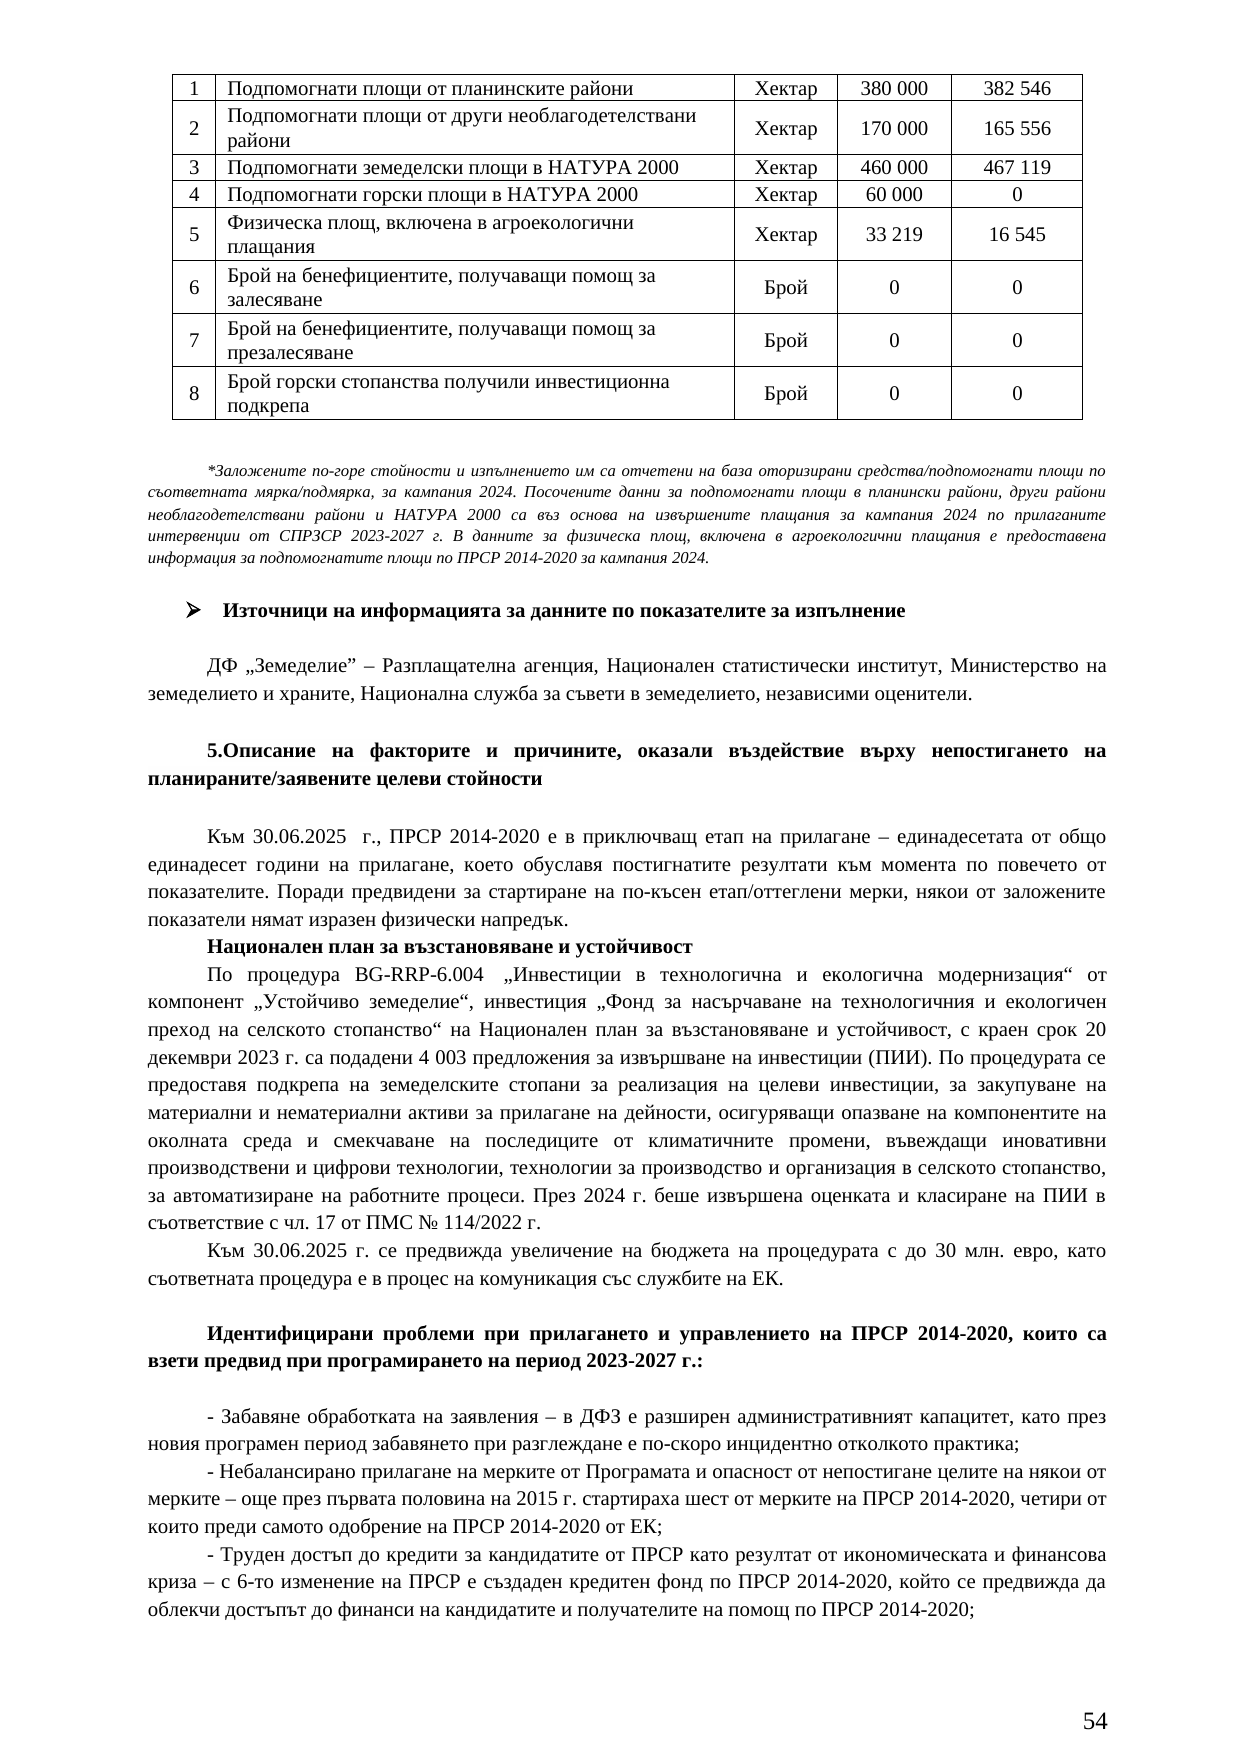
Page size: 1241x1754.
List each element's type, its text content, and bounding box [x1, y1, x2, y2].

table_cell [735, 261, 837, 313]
text По процедура BG-RRP-6.004 „Инвестиции в технологична и екологична модернизация“ от компонент „Устойчиво земеделие“, инвестиция „Фонд за насърчаване на технологичния и екологичен преход на селското стопанство“ на Национален план за възстановяване и устойчивост, с краен срок 20 декември 2023 г. са подадени 4 003 предложения за извършване на инвестиции (ПИИ). По процедурата се предоставя подкрепа на земеделските стопани за реализация на целеви инвестиции, за закупуване на материални и нематериални активи за прилагане на дейности, осигуряващи опазване на компонентите на околната среда и смекчаване на последиците от климатичните промени, въвеждащи иновативни производствени и цифрови технологии, технологии за производство и организация в селското стопанство, за автоматизиране на работните процеси. През 2024 г. беше извършена оценката и класиране на ПИИ в съответствие с чл. 17 от ПМС № 114/2022 г. [148, 962, 1107, 1234]
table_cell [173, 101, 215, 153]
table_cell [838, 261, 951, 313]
text - Небалансирано прилагане на мерките от Програмата и опасност от непостигане целите на някои от мерките – още през първата половина на 2015 г. стартираха шест от мерките на ПРСР 2014-2020, четири от които преди самото одобрение на ПРСР 2014-2020 от ЕК; [148, 1459, 1107, 1538]
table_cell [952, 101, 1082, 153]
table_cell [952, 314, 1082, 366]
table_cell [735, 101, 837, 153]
text Идентифицирани проблеми при прилагането и управлението на ПРСР 2014-2020, които са взети предвид при програмирането на период 2023-2027 г.: [148, 1321, 1107, 1372]
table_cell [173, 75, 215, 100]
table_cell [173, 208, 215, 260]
text - Забавяне обработката на заявления – в ДФЗ е разширен административният капацитет, като през новия програмен период забавянето при разглеждане е по-скоро инцидентно отколкото практика; [148, 1403, 1107, 1455]
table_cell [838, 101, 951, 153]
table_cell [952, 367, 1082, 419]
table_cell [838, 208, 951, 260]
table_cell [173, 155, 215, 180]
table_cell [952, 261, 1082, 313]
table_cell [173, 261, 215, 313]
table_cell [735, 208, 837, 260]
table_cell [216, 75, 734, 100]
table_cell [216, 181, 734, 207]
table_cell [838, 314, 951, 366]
text *Заложените по-горе стойности и изпълнението им са отчетени на база оторизирани средства/подпомогнати площи по съответната мярка/подмярка, за кампания 2024. Посочените данни за подпомогнати площи в планински райони, други райони необлагодетелствани райони и НАТУРА 2000 са въз основа на извършените плащания за кампания 2024 по прилаганите интервенции от СПРЗСР 2023-2027 г. В данните за физическа площ, включена в агроекологични плащания е предоставена информация за подпомогнатите площи по ПРСР 2014-2020 за кампания 2024. [148, 460, 1107, 567]
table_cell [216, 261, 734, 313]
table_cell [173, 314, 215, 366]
text Към 30.06.2025 г. се предвижда увеличение на бюджета на процедурата с до 30 млн. евро, като съответната процедура е в процес на комуникация със службите на ЕК. [148, 1238, 1107, 1289]
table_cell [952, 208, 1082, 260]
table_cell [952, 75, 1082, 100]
list Описание на факторите и причините, оказали въздействие върху непостигането на планираните/заявените целеви стойности [148, 738, 1107, 790]
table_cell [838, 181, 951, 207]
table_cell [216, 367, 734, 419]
text Към 30.06.2025 г., ПРСР 2014-2020 е в приключващ етап на прилагане – единадесетата от общо единадесет години на прилагане, което обуславя постигнатите резултати към момента по повечето от показателите. Поради предвидени за стартиране на по-късен етап/оттеглени мерки, някои от заложените показатели нямат изразен физически напредък. [148, 824, 1107, 931]
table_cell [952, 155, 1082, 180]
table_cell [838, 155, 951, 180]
list Източници на информацията за данните по показателите за изпълнение [185, 598, 1107, 622]
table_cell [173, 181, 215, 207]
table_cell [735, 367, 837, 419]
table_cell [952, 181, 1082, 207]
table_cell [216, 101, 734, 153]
text - Труден достъп до кредити за кандидатите от ПРСР като резултат от икономическата и финансова криза – с 6-то изменение на ПРСР е създаден кредитен фонд по ПРСР 2014-2020, който се предвижда да облекчи достъпът до финанси на кандидатите и получателите на помощ по ПРСР 2014-2020; [148, 1542, 1107, 1621]
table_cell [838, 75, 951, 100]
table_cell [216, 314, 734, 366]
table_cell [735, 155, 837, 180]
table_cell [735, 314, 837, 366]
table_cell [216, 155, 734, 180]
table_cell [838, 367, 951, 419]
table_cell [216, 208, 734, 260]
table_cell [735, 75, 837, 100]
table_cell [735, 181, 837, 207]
text Национален план за възстановяване и устойчивост [148, 934, 1107, 958]
text ДФ „Земеделие” – Разплащателна агенция, Национален статистически институт, Министерство на земеделието и храните, Национална служба за съвети в земеделието, независими оценители. [148, 653, 1107, 705]
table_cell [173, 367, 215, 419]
